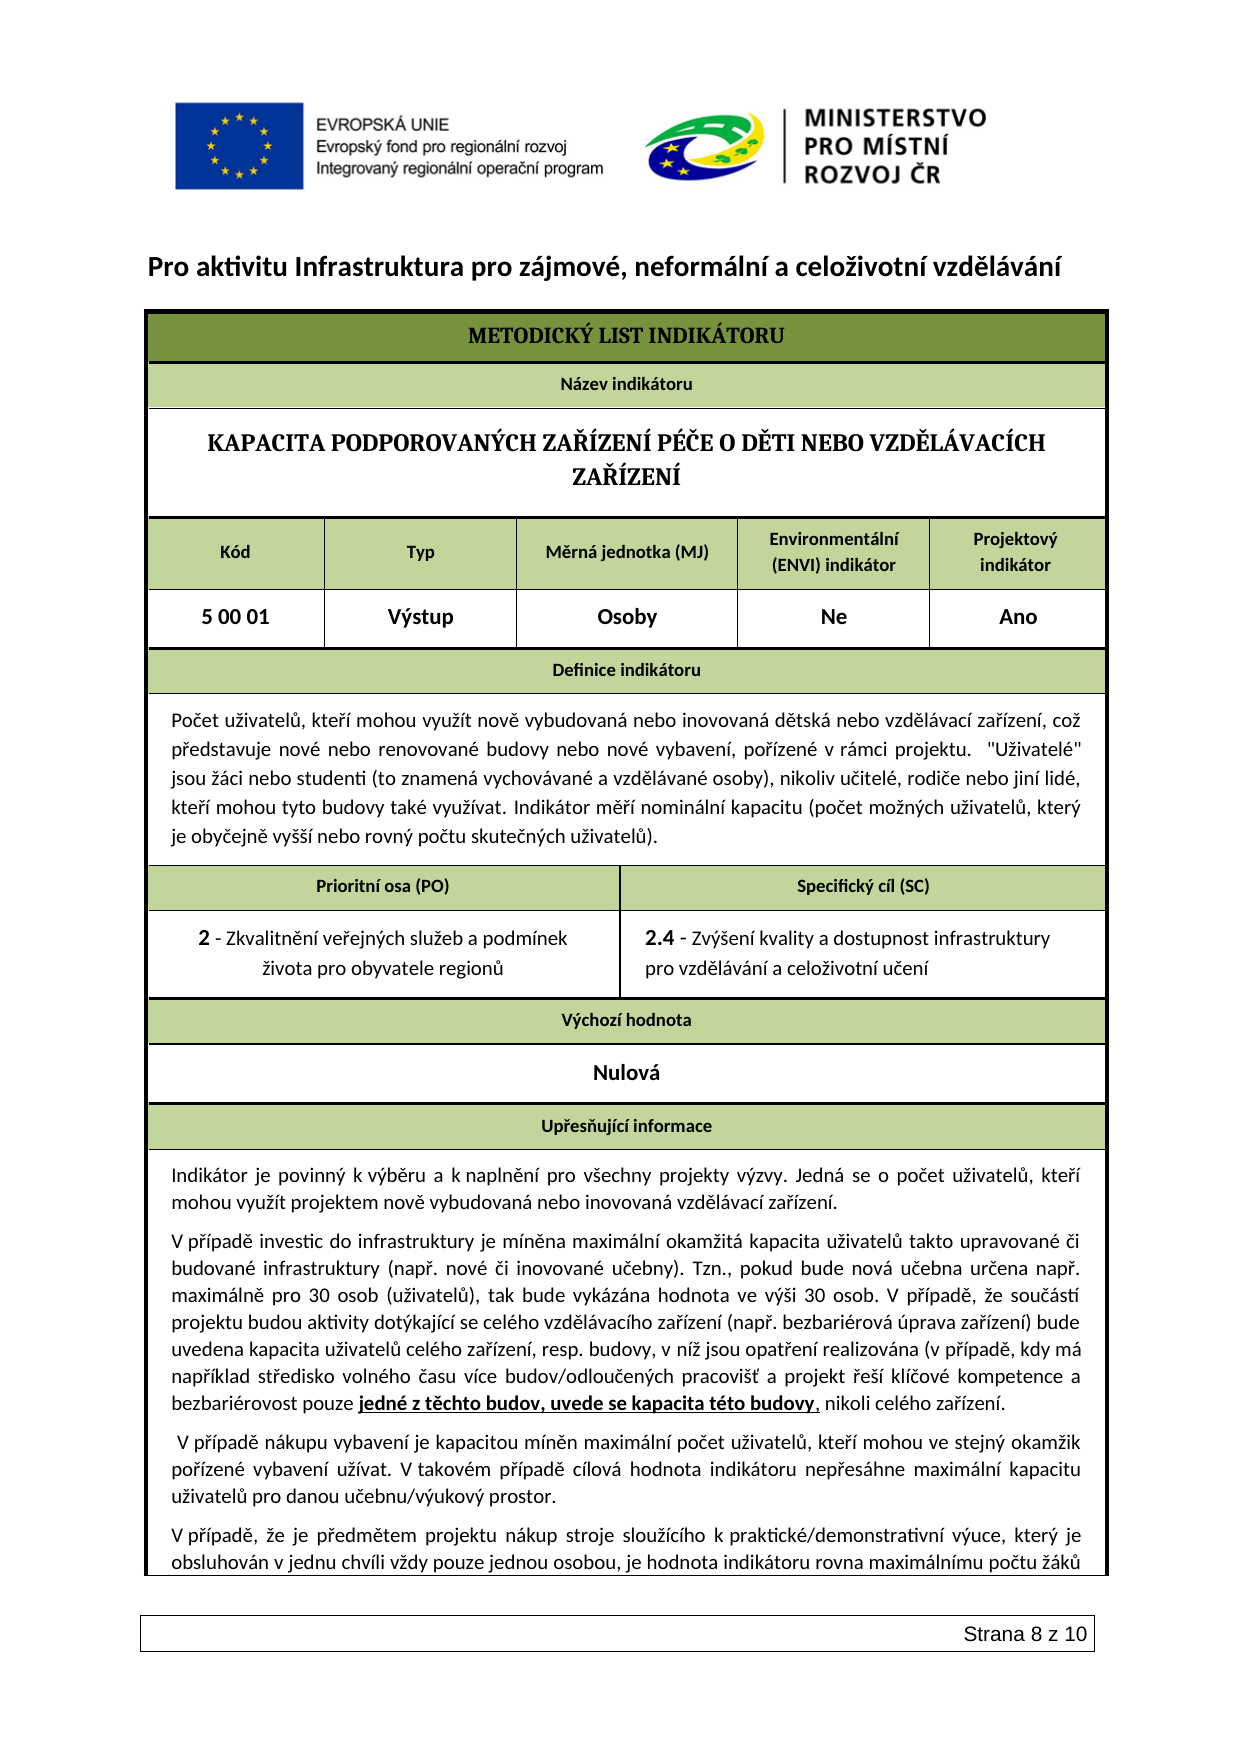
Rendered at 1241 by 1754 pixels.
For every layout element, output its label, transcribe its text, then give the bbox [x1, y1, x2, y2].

table_cell Specifický cíl (SC) [621, 866, 1105, 910]
table_cell Ano [930, 590, 1105, 647]
table_cell Typ [325, 519, 516, 589]
picture [147, 73, 1014, 218]
table_cell Upřesňující informace [148, 1103, 1105, 1149]
table_cell Počet uživatelů, kteří mohou využít nově vybudovaná nebo inovovaná dětská nebo vzdělávací zařízení, což představuje nové nebo renovované budovy nebo nové vybavení, pořízené v rámci projektu. "Uživatelé" jsou žáci nebo studenti (to znamená vychovávané a vzdělávané osoby), nikoliv učitelé, rodiče nebo jiní lidé, kteří mohou tyto budovy také využívat. Indikátor měří nominální kapacitu (počet možných uživatelů, který je obyčejně vyšší nebo rovný počtu skutečných uživatelů). [148, 694, 1105, 865]
table_cell Osoby [517, 590, 737, 647]
table_cell Výstup [325, 590, 516, 647]
table_cell Nulová [148, 1044, 1105, 1102]
table_cell Výchozí hodnota [148, 998, 1105, 1043]
table_cell Projektový indikátor [930, 519, 1105, 589]
table_cell 5 00 01 [148, 590, 324, 647]
table_cell Kód [148, 517, 324, 589]
table_cell Environmentální (ENVI) indikátor [738, 519, 929, 589]
table_cell Prioritní osa (PO) [148, 866, 619, 910]
table_cell 2 - Zkvalitnění veřejných služeb a podmínek života pro obyvatele regionů [148, 911, 619, 997]
table_cell Měrná jednotka (MJ) [517, 519, 737, 589]
table_cell Ne [738, 590, 929, 647]
table_cell Kapacita podporovaných zařízení péče o děti nebo vzdělávacích zařízení [148, 409, 1105, 516]
text Pro aktivitu Infrastruktura pro zájmové, neformální a celoživotní vzdělávání [148, 248, 1093, 283]
table_cell Definice indikátoru [148, 648, 1105, 693]
table_cell Název indikátoru [148, 362, 1105, 407]
table_cell 2.4 - Zvýšení kvality a dostupnost infrastruktury pro vzdělávání a celoživotní učení [621, 911, 1105, 997]
table_header METODICKÝ LIST INDIKÁTORU [148, 314, 1105, 361]
